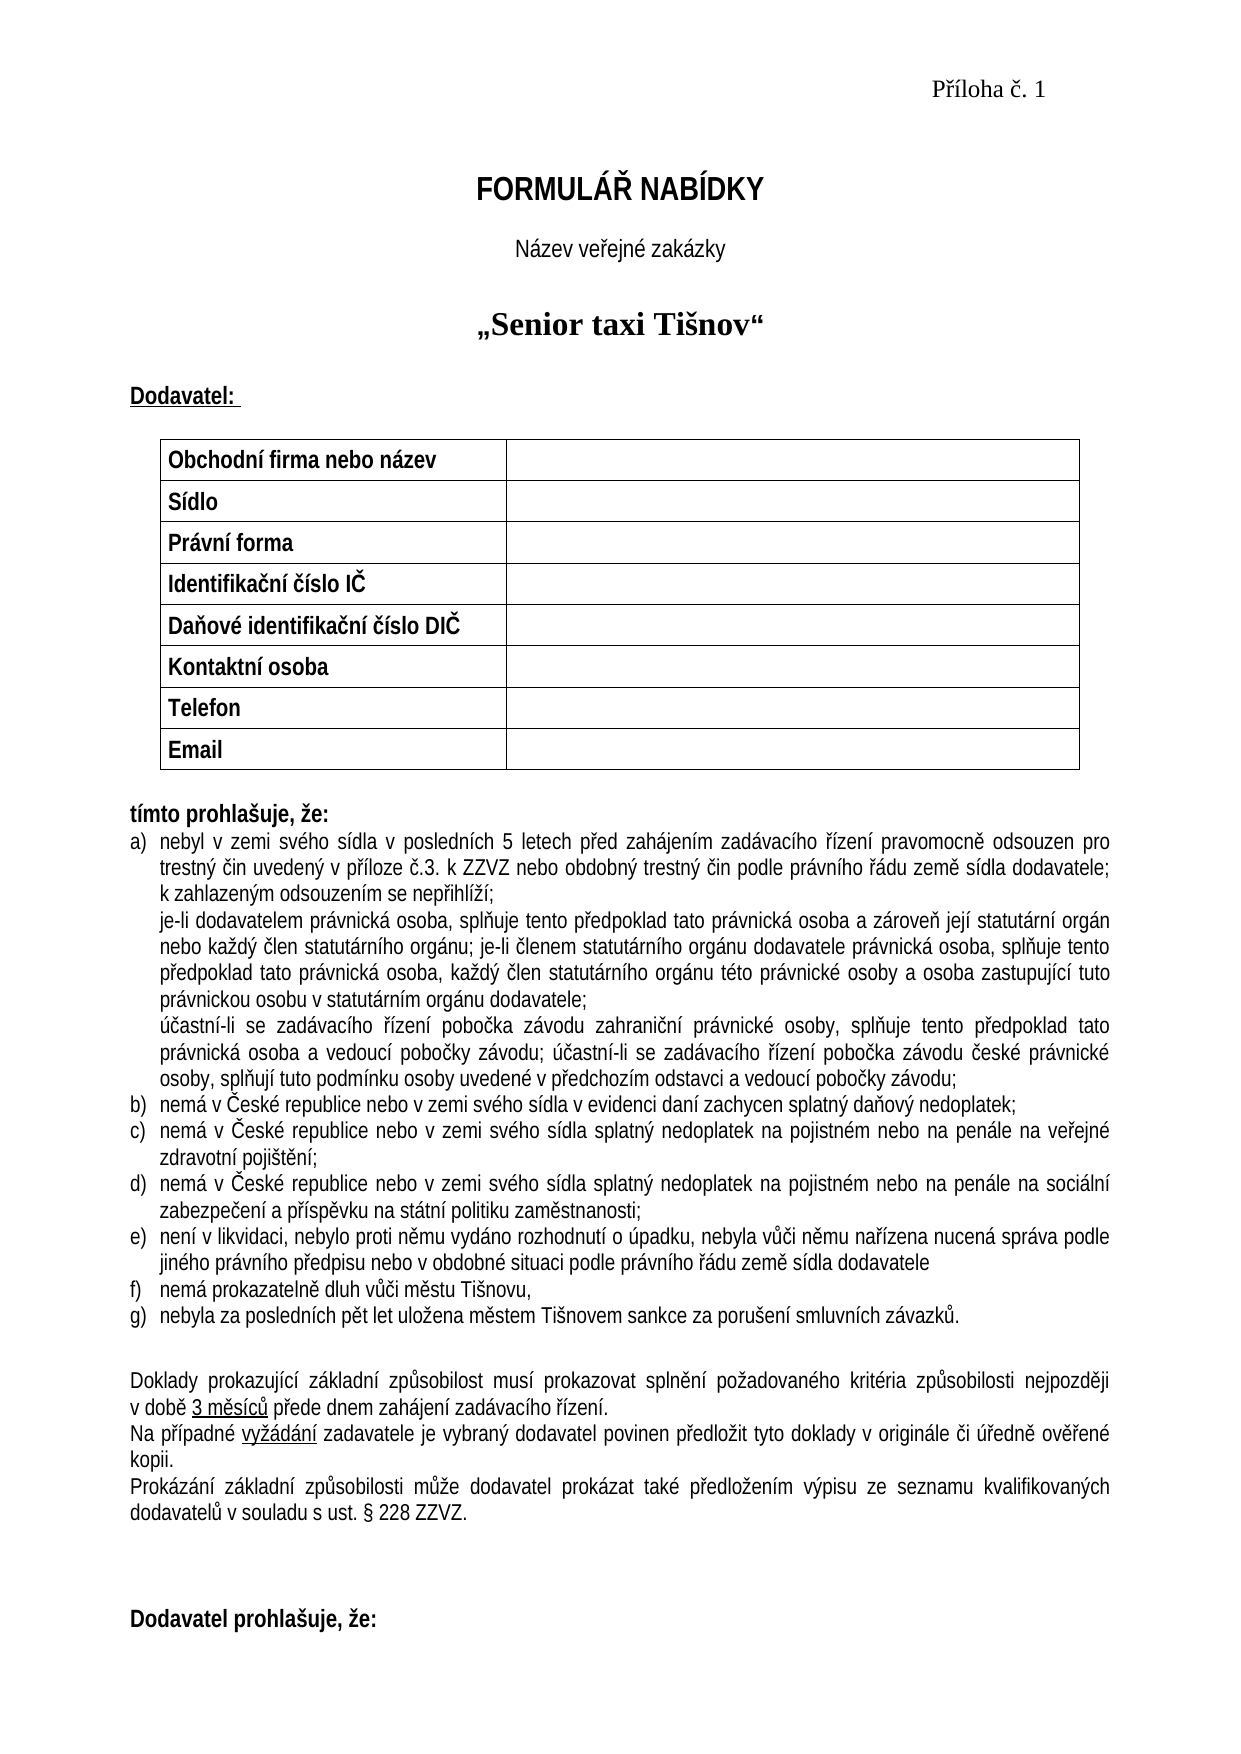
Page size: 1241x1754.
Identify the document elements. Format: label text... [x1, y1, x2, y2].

list nebyl v zemi svého sídla v posledních 5 letech před zahájením zadávacího řízení pravomocně odsouzen pro trestný čin uvedený v příloze č.3. k ZZVZ nebo obdobný trestný čin podle právního řádu země sídla dodavatele; k zahlazeným odsouzením se nepřihlíží; [130, 828, 1110, 907]
text Prokázání základní způsobilosti může dodavatel prokázat také předložením výpisu ze seznamu kvalifikovaných dodavatelů v souladu s ust. § 228 ZZVZ. [130, 1473, 1110, 1525]
text tímto prohlašuje, že: [130, 799, 1110, 828]
text „Senior taxi Tišnov“ [130, 304, 1110, 342]
table_header [507, 440, 1079, 480]
table_cell [507, 522, 1079, 562]
text je-li dodavatelem právnická osoba, splňuje tento předpoklad tato právnická osoba a zároveň její statutární orgán nebo každý člen statutárního orgánu; je-li členem statutárního orgánu dodavatele právnická osoba, splňuje tento předpoklad tato právnická osoba, každý člen statutárního orgánu této právnické osoby a osoba zastupující tuto právnickou osobu v statutárním orgánu dodavatele; [159, 907, 1110, 1012]
table_cell Sídlo [161, 481, 506, 521]
table_cell [507, 605, 1079, 645]
table_cell Právní forma [161, 522, 506, 562]
list nemá v České republice nebo v zemi svého sídla v evidenci daní zachycen splatný daňový nedoplatek; [130, 1091, 1110, 1117]
text FORMULÁŘ NABÍDKY [130, 169, 1110, 208]
text účastní-li se zadávacího řízení pobočka závodu zahraniční právnické osoby, splňuje tento předpoklad tato právnická osoba a vedoucí pobočky závodu; účastní-li se zadávacího řízení pobočka závodu české právnické osoby, splňují tuto podmínku osoby uvedené v předchozím odstavci a vedoucí pobočky závodu; [159, 1012, 1110, 1091]
table_cell [507, 646, 1079, 687]
list nebyla za posledních pět let uložena městem Tišnovem sankce za porušení smluvních závazků. [130, 1302, 1110, 1328]
text Dodavatel: [130, 381, 1110, 410]
table_header Obchodní firma nebo název [161, 440, 506, 480]
text Dodavatel prohlašuje, že: [130, 1604, 1110, 1633]
table_cell Identifikační číslo IČ [161, 564, 506, 604]
text Doklady prokazující základní způsobilost musí prokazovat splnění požadovaného kritéria způsobilosti nejpozději v době 3 měsíců přede dnem zahájení zadávacího řízení. [130, 1367, 1110, 1420]
text Název veřejné zakázky [130, 234, 1110, 263]
list není v likvidaci, nebylo proti němu vydáno rozhodnutí o úpadku, nebyla vůči němu nařízena nucená správa podle jiného právního předpisu nebo v obdobné situaci podle právního řádu země sídla dodavatele [130, 1223, 1110, 1276]
list nemá v České republice nebo v zemi svého sídla splatný nedoplatek na pojistném nebo na penále na veřejné zdravotní pojištění; [130, 1117, 1110, 1170]
text Na případné vyžádání zadavatele je vybraný dodavatel povinen předložit tyto doklady v originále či úředně ověřené kopii. [130, 1420, 1110, 1473]
table_cell [507, 481, 1079, 521]
table_cell Email [161, 729, 506, 769]
table_cell [507, 564, 1079, 604]
table_cell Daňové identifikační číslo DIČ [161, 605, 506, 645]
table_cell Telefon [161, 688, 506, 728]
table_cell Kontaktní osoba [161, 646, 506, 687]
table_cell [507, 688, 1079, 728]
list nemá prokazatelně dluh vůči městu Tišnovu, [130, 1276, 1110, 1302]
list nemá v České republice nebo v zemi svého sídla splatný nedoplatek na pojistném nebo na penále na sociální zabezpečení a příspěvku na státní politiku zaměstnanosti; [130, 1170, 1110, 1223]
table_cell [507, 729, 1079, 769]
